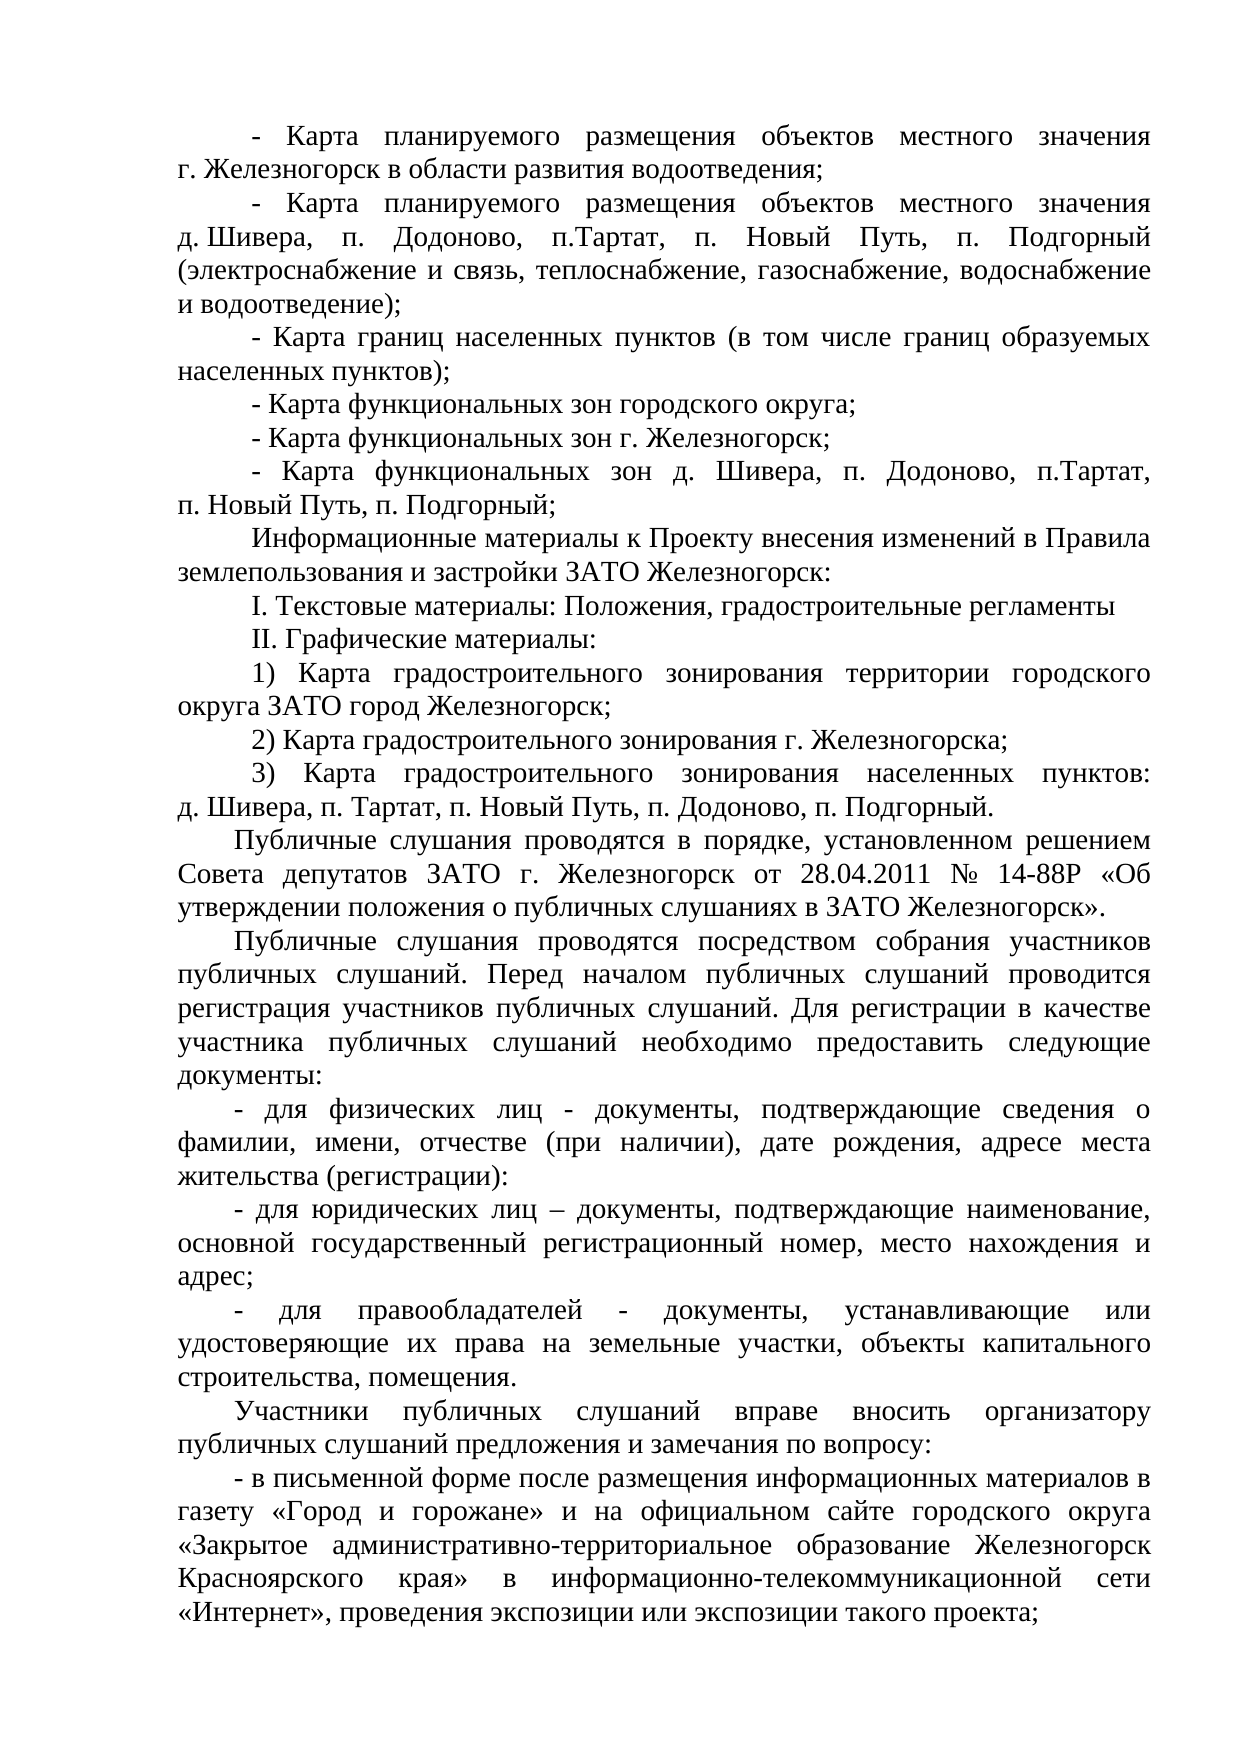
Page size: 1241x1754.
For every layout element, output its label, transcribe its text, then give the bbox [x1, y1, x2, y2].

text - Карта планируемого размещения объектов местного значения д. Шивера, п. Додоново, п.Тартат, п. Новый Путь, п. Подгорный (электроснабжение и связь, теплоснабжение, газоснабжение, водоснабжение и водоотведение); [177, 185, 1152, 319]
text - Карта планируемого размещения объектов местного значения г. Железногорск в области развития водоотведения; [177, 118, 1152, 185]
text 2) Карта градостроительного зонирования г. Железногорска; [177, 722, 1152, 755]
text - Карта функциональных зон городского округа; [177, 386, 1152, 420]
text - для правообладателей - документы, устанавливающие или удостоверяющие их права на земельные участки, объекты капитального строительства, помещения. [177, 1292, 1152, 1393]
text - Карта функциональных зон г. Железногорск; [177, 420, 1152, 453]
text Информационные материалы к Проекту внесения изменений в Правила землепользования и застройки ЗАТО Железногорск: [177, 521, 1152, 588]
text - для физических лиц - документы, подтверждающие сведения о фамилии, имени, отчестве (при наличии), дате рождения, адресе места жительства (регистрации): [177, 1091, 1152, 1191]
text - Карта границ населенных пунктов (в том числе границ образуемых населенных пунктов); [177, 319, 1152, 386]
text II. Графические материалы: [177, 621, 1152, 655]
text Публичные слушания проводятся в порядке, установленном решением Совета депутатов ЗАТО г. Железногорск от 28.04.2011 № 14-88Р «Об утверждении положения о публичных слушаниях в ЗАТО Железногорск». [177, 822, 1152, 923]
text Публичные слушания проводятся посредством собрания участников публичных слушаний. Перед началом публичных слушаний проводится регистрация участников публичных слушаний. Для регистрации в качестве участника публичных слушаний необходимо предоставить следующие документы: [177, 923, 1152, 1091]
text - в письменной форме после размещения информационных материалов в газету «Город и горожане» и на официальном сайте городского округа «Закрытое административно-территориальное образование Железногорск Красноярского края» в информационно-телекоммуникационной сети «Интернет», проведения экспозиции или экспозиции такого проекта; [177, 1460, 1152, 1627]
text - Карта функциональных зон д. Шивера, п. Додоново, п.Тартат, п. Новый Путь, п. Подгорный; [177, 453, 1152, 521]
text I. Текстовые материалы: Положения, градостроительные регламенты [177, 588, 1152, 621]
text - для юридических лиц – документы, подтверждающие наименование, основной государственный регистрационный номер, место нахождения и адрес; [177, 1191, 1152, 1292]
text Участники публичных слушаний вправе вносить организатору публичных слушаний предложения и замечания по вопросу: [177, 1393, 1152, 1460]
text 3) Карта градостроительного зонирования населенных пунктов: д. Шивера, п. Тартат, п. Новый Путь, п. Додоново, п. Подгорный. [177, 755, 1152, 822]
text 1) Карта градостроительного зонирования территории городского округа ЗАТО город Железногорск; [177, 655, 1152, 722]
